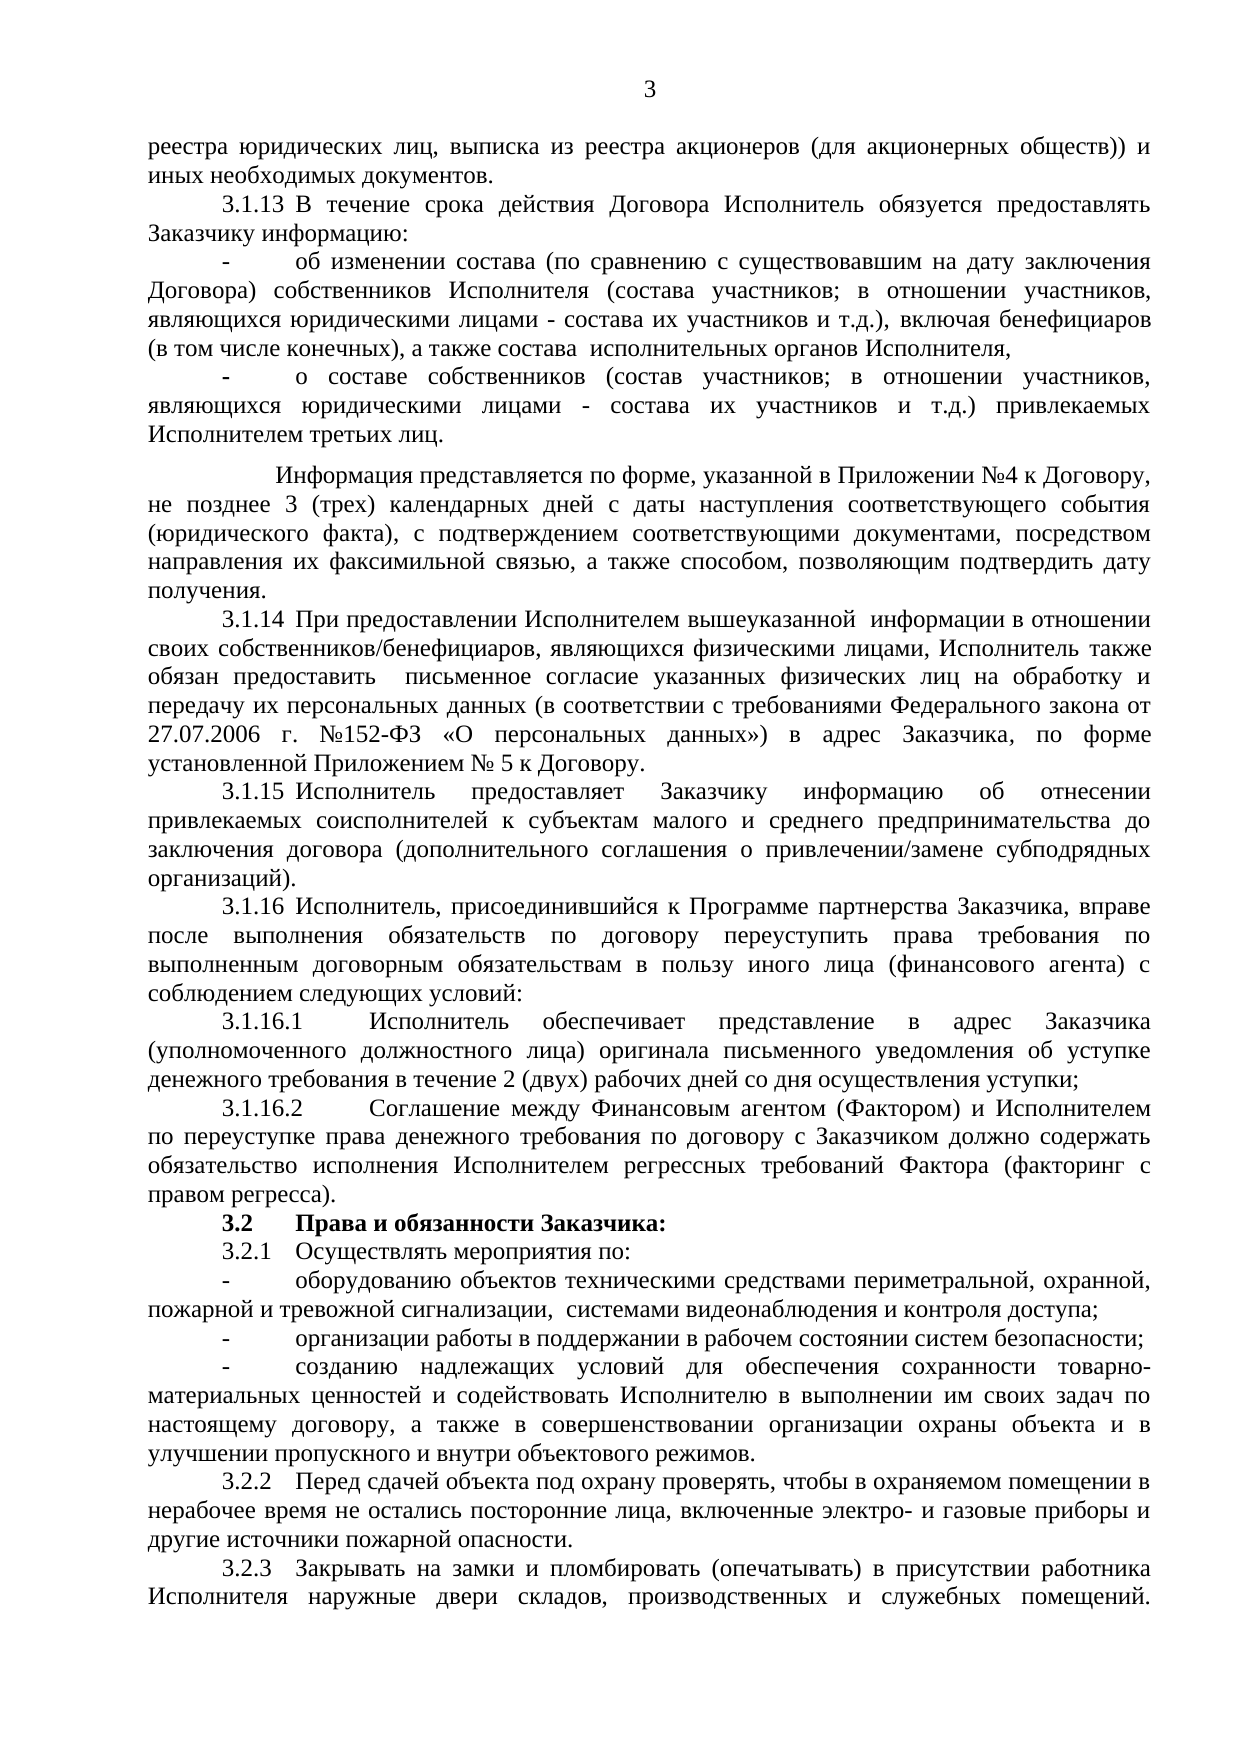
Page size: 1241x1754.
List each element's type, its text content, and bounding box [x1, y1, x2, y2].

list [148, 1553, 1152, 1610]
list Перед сдачей объекта под охрану проверять, чтобы в охраняемом помещении в нерабочее время не остались посторонние лица, включенные электро- и газовые приборы и другие источники пожарной опасности. [148, 1466, 1152, 1553]
list созданию надлежащих условий для обеспечения сохранности товарно-материальных ценностей и содействовать Исполнителю в выполнении им своих задач по настоящему договору, а также в совершенствовании организации охраны объекта и в улучшении пропускного и внутри объектового режимов. [148, 1351, 1152, 1466]
list В течение срока действия Договора Исполнитель обязуется предоставлять Заказчику информацию: [148, 189, 1152, 246]
list о составе собственников (состав участников; в отношении участников, являющихся юридическими лицами - состава их участников и т.д.) привлекаемых Исполнителем третьих лиц. [148, 361, 1152, 448]
list Исполнитель, присоединившийся к Программе партнерства Заказчика, вправе после выполнения обязательств по договору переуступить права требования по выполненным договорным обязательствам в пользу иного лица (финансового агента) с соблюдением следующих условий: [148, 891, 1152, 1006]
list оборудованию объектов техническими средствами периметральной, охранной, пожарной и тревожной сигнализации, системами видеонаблюдения и контроля доступа; [148, 1265, 1152, 1323]
list При предоставлении Исполнителем вышеуказанной информации в отношении своих собственников/бенефициаров, являющихся физическими лицами, Исполнитель также обязан предоставить письменное согласие указанных физических лиц на обработку и передачу их персональных данных (в соответствии с требованиями Федерального закона от 27.07.2006 г. №152-ФЗ «О персональных данных») в адрес Заказчика, по форме установленной Приложением № 5 к Договору. [148, 604, 1152, 776]
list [148, 131, 1152, 189]
list Исполнитель обеспечивает представление в адрес Заказчика (уполномоченного должностного лица) оригинала письменного уведомления об уступке денежного требования в течение 2 (двух) рабочих дней со дня осуществления уступки; [148, 1006, 1152, 1093]
list Исполнитель предоставляет Заказчику информацию об отнесении привлекаемых соисполнителей к субъектам малого и среднего предпринимательства до заключения договора (дополнительного соглашения о привлечении/замене субподрядных организаций). [148, 776, 1152, 891]
list об изменении состава (по сравнению с существовавшим на дату заключения Договора) собственников Исполнителя (состава участников; в отношении участников, являющихся юридическими лицами - состава их участников и т.д.), включая бенефициаров (в том числе конечных), а также состава исполнительных органов Исполнителя, [148, 246, 1152, 361]
list Осуществлять мероприятия по: [148, 1236, 1152, 1265]
list Соглашение между Финансовым агентом (Фактором) и Исполнителем по переуступке права денежного требования по договору с Заказчиком должно содержать обязательство исполнения Исполнителем регрессных требований Фактора (факторинг с правом регресса). [148, 1093, 1152, 1208]
list Права и обязанности Заказчика: [148, 1208, 1152, 1236]
text Информация представляется по форме, указанной в Приложении №4 к Договору, не позднее 3 (трех) календарных дней с даты наступления соответствующего события (юридического факта), с подтверждением соответствующими документами, посредством направления их факсимильной связью, а также способом, позволяющим подтвердить дату получения. [148, 460, 1152, 604]
list организации работы в поддержании в рабочем состоянии систем безопасности; [148, 1323, 1152, 1351]
